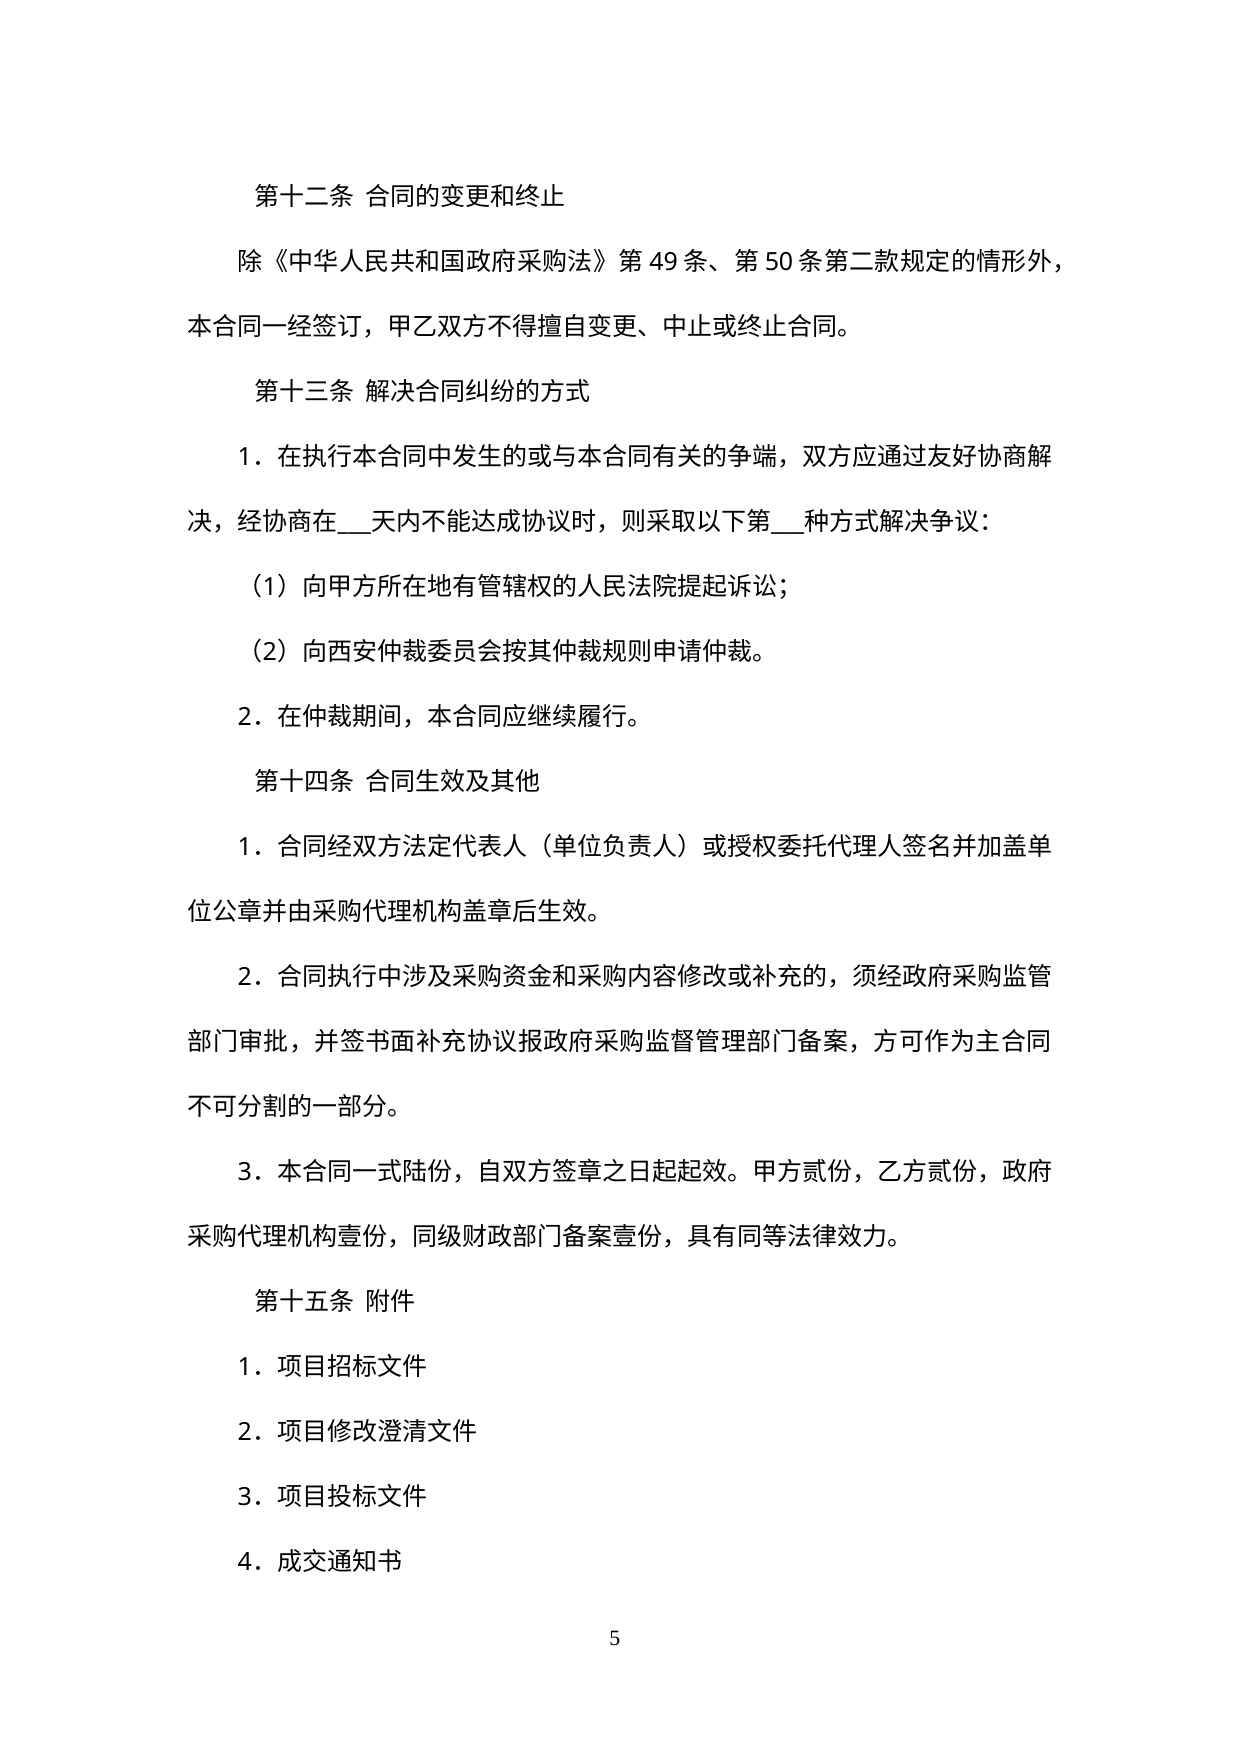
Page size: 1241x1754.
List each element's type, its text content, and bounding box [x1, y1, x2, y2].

text 除《中华人民共和国政府采购法》第49条、第50条第二款规定的情形外，本合同一经签订，甲乙双方不得擅自变更、中止或终止合同。 [187, 227, 1053, 357]
text （2）向西安仲裁委员会按其仲裁规则申请仲裁。 [187, 617, 1053, 682]
text 3．本合同一式陆份，自双方签章之日起起效。甲方贰份，乙方贰份，政府采购代理机构壹份，同级财政部门备案壹份，具有同等法律效力。 [187, 1137, 1053, 1267]
text 2．合同执行中涉及采购资金和采购内容修改或补充的，须经政府采购监管部门审批，并签书面补充协议报政府采购监督管理部门备案，方可作为主合同不可分割的一部分。 [187, 942, 1053, 1137]
text （1）向甲方所在地有管辖权的人民法院提起诉讼； [187, 552, 1053, 617]
text 4．成交通知书 [187, 1527, 1053, 1592]
text 2．项目修改澄清文件 [187, 1397, 1053, 1462]
subtitle 第十五条 附件 [187, 1267, 1053, 1332]
text 1．项目招标文件 [187, 1332, 1053, 1397]
text 1．在执行本合同中发生的或与本合同有关的争端，双方应通过友好协商解决，经协商在___天内不能达成协议时，则采取以下第___种方式解决争议： [187, 422, 1053, 552]
subtitle 第十四条 合同生效及其他 [187, 747, 1053, 812]
subtitle 第十二条 合同的变更和终止 [187, 162, 1053, 227]
text 3．项目投标文件 [187, 1462, 1053, 1527]
text 2．在仲裁期间，本合同应继续履行。 [187, 682, 1053, 747]
subtitle 第十三条 解决合同纠纷的方式 [187, 357, 1053, 422]
text 1．合同经双方法定代表人（单位负责人）或授权委托代理人签名并加盖单位公章并由采购代理机构盖章后生效。 [187, 812, 1053, 942]
